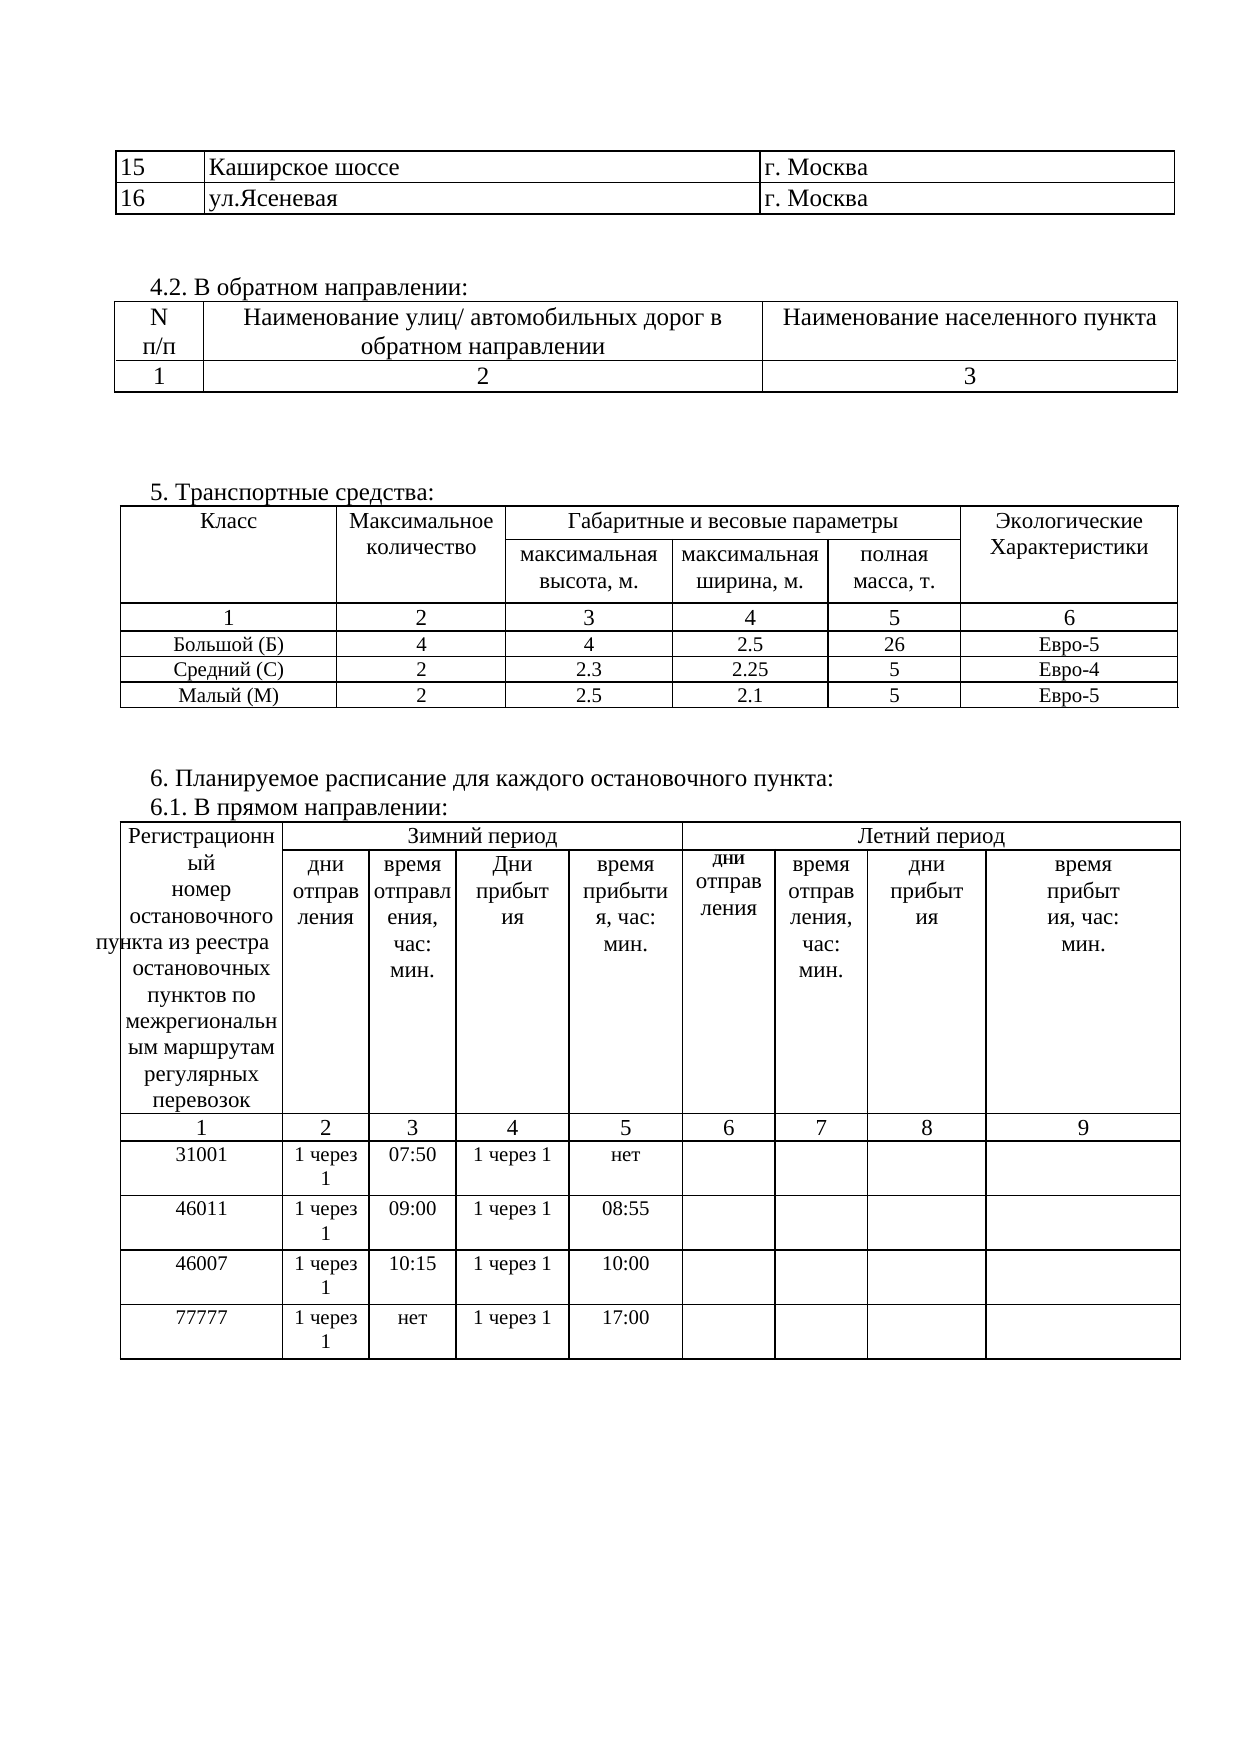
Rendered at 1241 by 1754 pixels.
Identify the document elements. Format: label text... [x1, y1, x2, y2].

table_cell [776, 1251, 867, 1303]
table_cell дни прибыт ия [868, 851, 985, 1112]
table_cell 15 [117, 152, 204, 181]
table_cell 77777 [121, 1305, 282, 1358]
table_cell 1 через 1 [283, 1305, 368, 1358]
table_cell Дни прибыт ия [457, 851, 568, 1112]
table_cell [868, 1142, 985, 1195]
table_cell Большой (Б) [121, 632, 336, 656]
table_cell время отправ ления, час: мин. [776, 851, 867, 1112]
table_cell 10:15 [370, 1251, 455, 1303]
text 5. Транспортные средства: [150, 477, 1090, 505]
table_header Наименование населенного пункта [763, 302, 1177, 360]
table_cell нет [570, 1142, 682, 1195]
text 6.1. В прямом направлении: [150, 792, 1090, 821]
table_cell максимальная ширина, м. [673, 540, 827, 602]
table_cell 2.1 [673, 683, 827, 707]
table_header Регистрационный номер остановочного пункта из реестра остановочных пунктов по межрегиональным маршрутам регулярных перевозок [121, 823, 282, 1112]
table_cell 1 через 1 [457, 1305, 568, 1358]
table_cell 6 [683, 1114, 774, 1140]
table_cell [987, 1196, 1180, 1249]
table_cell 5 [829, 683, 960, 707]
table_cell 2 [337, 604, 505, 630]
table_cell 4 [457, 1114, 568, 1140]
table_cell ул.Ясеневая [205, 183, 759, 213]
table_cell 4 [506, 632, 672, 656]
table_cell 6 [961, 604, 1177, 630]
table_cell дни отправ ления [283, 851, 368, 1112]
table_cell Средний (С) [121, 657, 336, 681]
table_cell 46007 [121, 1251, 282, 1303]
table_cell Евро-5 [961, 632, 1177, 656]
table_cell время прибыти я, час: мин. [570, 851, 682, 1112]
table_cell [987, 1142, 1180, 1195]
table_cell [868, 1251, 985, 1303]
table_cell 17:00 [570, 1305, 682, 1358]
table_cell 31001 [121, 1142, 282, 1195]
table_cell [987, 1251, 1180, 1303]
table_header Зимний период [283, 823, 682, 849]
text 6. Планируемое расписание для каждого остановочного пункта: [150, 763, 1090, 792]
table_cell [776, 1305, 867, 1358]
table_cell 8 [868, 1114, 985, 1140]
table_cell г. Москва [761, 183, 1174, 213]
table_header Наименование улиц/ автомобильных дорог в обратном направлении [204, 302, 762, 360]
table_cell 07:50 [370, 1142, 455, 1195]
table_cell [868, 1305, 985, 1358]
table_cell 26 [829, 632, 960, 656]
table_cell 2.25 [673, 657, 827, 681]
table_cell 3 [506, 604, 672, 630]
table_cell Евро-5 [961, 683, 1177, 707]
table_cell нет [370, 1305, 455, 1358]
table_cell время прибыт ия, час: мин. [987, 851, 1180, 1112]
table_cell полная масса, т. [829, 540, 960, 602]
table_cell [683, 1251, 774, 1303]
table_cell Евро-4 [961, 657, 1177, 681]
table_header Габаритные и весовые параметры [506, 507, 960, 539]
table_cell 5 [829, 604, 960, 630]
table_cell Каширское шоссе [205, 152, 759, 181]
table_cell время отправл ения, час: мин. [370, 851, 455, 1112]
table_cell 1 через 1 [457, 1196, 568, 1249]
table_cell 2 [204, 361, 762, 391]
table_cell 09:00 [370, 1196, 455, 1249]
table_cell 1 через 1 [283, 1142, 368, 1195]
table_header N п/п [115, 302, 203, 360]
table_cell 08:55 [570, 1196, 682, 1249]
table_cell 2 [283, 1114, 368, 1140]
table_cell [683, 1305, 774, 1358]
table_cell 2 [337, 683, 505, 707]
table_cell 9 [987, 1114, 1180, 1140]
table_cell 1 [115, 361, 203, 391]
table_cell 2.5 [506, 683, 672, 707]
table_header Экологические Характеристики [961, 507, 1177, 602]
table_header Класс [121, 507, 336, 602]
table_cell [987, 1305, 1180, 1358]
table_header Максимальное количество [337, 507, 505, 602]
table_cell ДНИ отправ ления [683, 851, 774, 1112]
table_cell 7 [776, 1114, 867, 1140]
table_cell [868, 1196, 985, 1249]
table_cell 1 через 1 [457, 1142, 568, 1195]
table_cell 1 [121, 604, 336, 630]
table_cell 3 [763, 360, 1177, 391]
table_cell 3 [370, 1114, 455, 1140]
table_cell 16 [117, 183, 204, 213]
table_cell 2.3 [506, 657, 672, 681]
table_cell г. Москва [761, 152, 1174, 181]
table_cell [683, 1142, 774, 1195]
table_cell 5 [570, 1114, 682, 1140]
table_cell 1 через 1 [283, 1251, 368, 1303]
table_cell 10:00 [570, 1251, 682, 1303]
table_cell 4 [673, 604, 827, 630]
table_cell 2.5 [673, 632, 827, 656]
table_cell 5 [829, 657, 960, 681]
table_cell 4 [337, 632, 505, 656]
table_cell 1 через 1 [457, 1251, 568, 1303]
text 4.2. В обратном направлении: [150, 272, 1090, 301]
table_cell [776, 1196, 867, 1249]
table_cell 1 через 1 [283, 1196, 368, 1249]
table_cell Малый (М) [121, 683, 336, 707]
table_cell [683, 1196, 774, 1249]
table_cell максимальная высота, м. [506, 540, 672, 602]
table_cell [776, 1142, 867, 1195]
table_cell 1 [121, 1114, 282, 1140]
table_cell 2 [337, 657, 505, 681]
table_cell 46011 [121, 1196, 282, 1249]
table_header Летний период [683, 823, 1180, 849]
